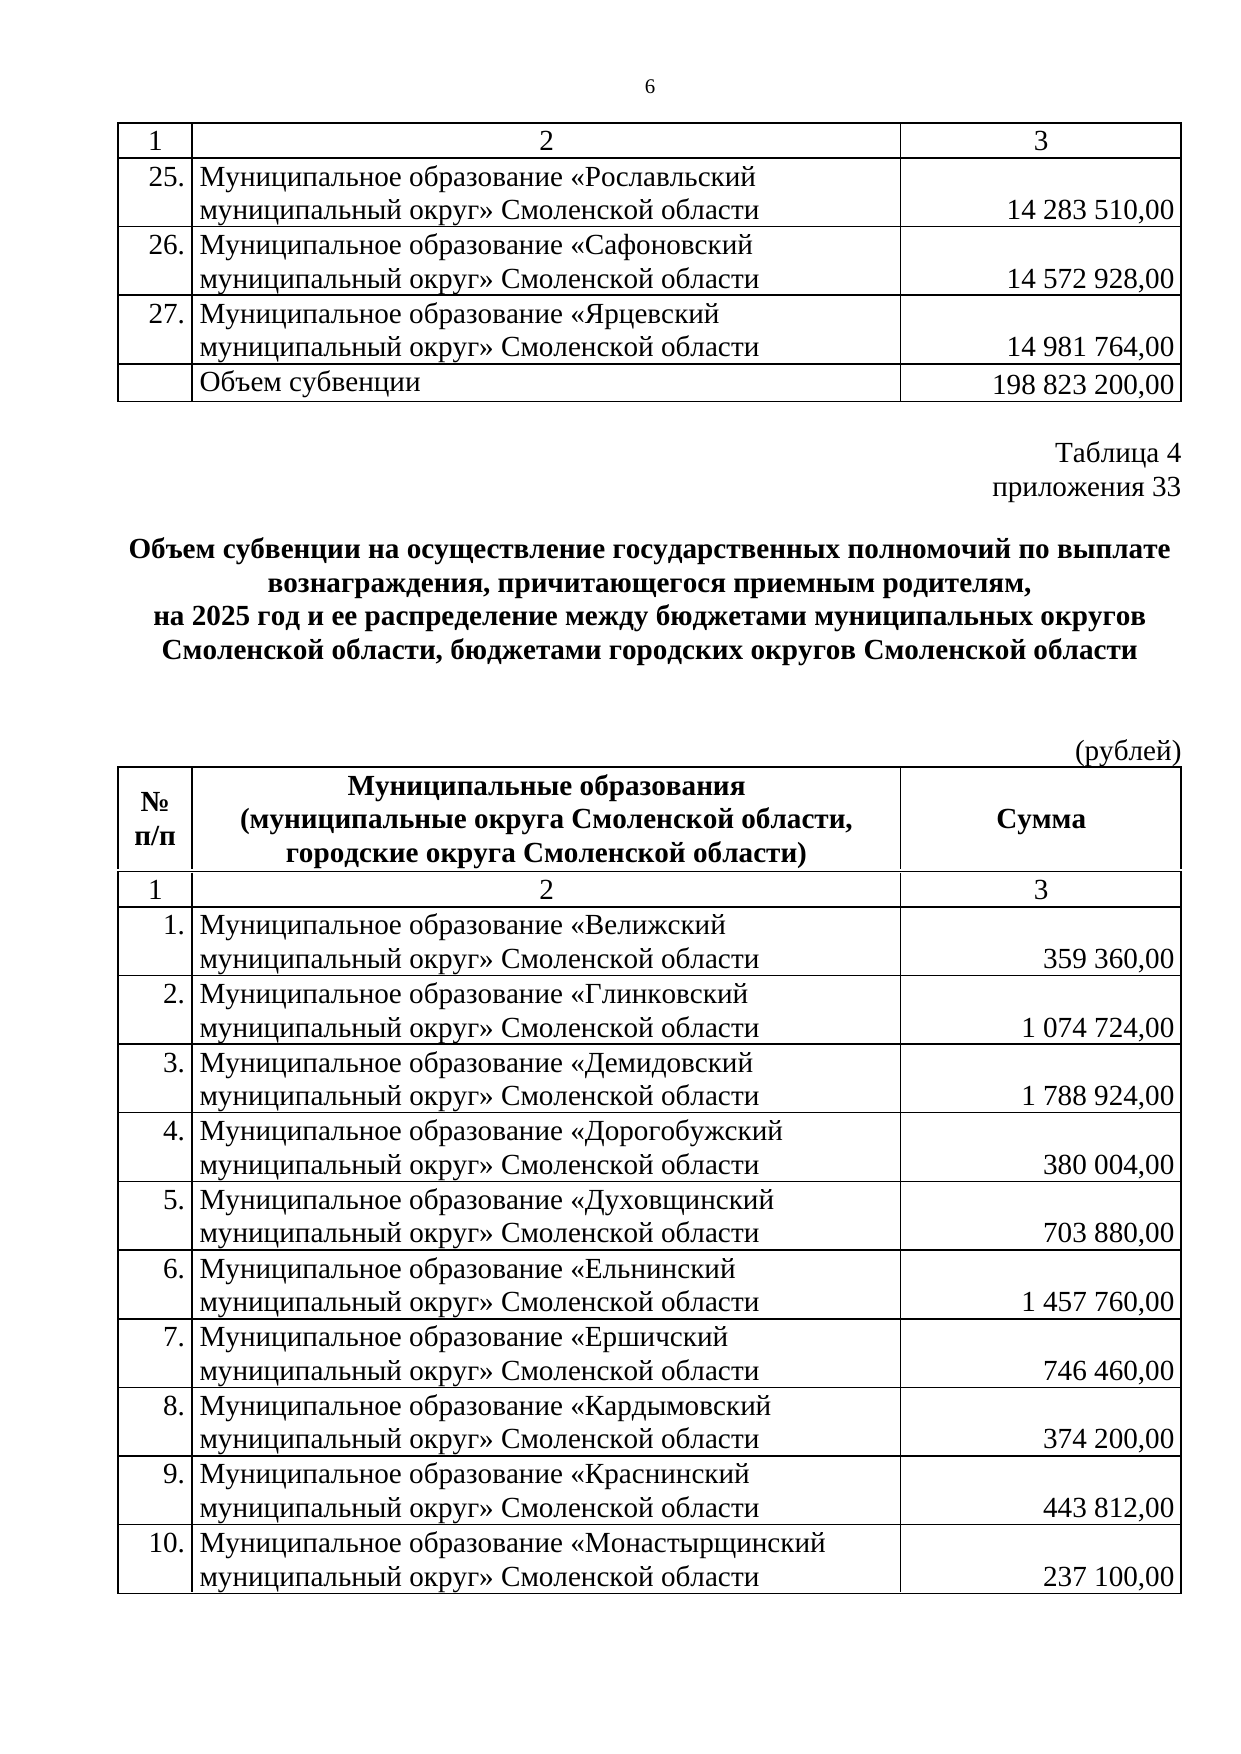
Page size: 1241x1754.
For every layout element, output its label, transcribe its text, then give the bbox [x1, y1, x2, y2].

table_header 1 [119, 124, 191, 157]
table_cell [119, 365, 191, 401]
table_cell 25. [119, 159, 191, 226]
table_cell Муниципальное образование «Глинковский муниципальный округ» Смоленской области [193, 976, 900, 1043]
table_cell 10. [119, 1525, 191, 1592]
table_cell 198 823 200,00 [901, 365, 1180, 401]
table_cell 4. [119, 1113, 191, 1181]
table_cell 359 360,00 [901, 908, 1180, 974]
table_header 3 [901, 872, 1180, 906]
table_cell 380 004,00 [901, 1113, 1180, 1181]
table_header 1 [119, 872, 192, 906]
table_cell 746 460,00 [901, 1320, 1180, 1386]
table_cell 1. [119, 908, 191, 974]
text на 2025 год и ее распределение между бюджетами муниципальных округов Смоленской области, бюджетами городских округов Смоленской области [118, 598, 1181, 666]
table_cell Муниципальное образование «Велижский муниципальный округ» Смоленской области [193, 908, 900, 974]
table_cell 374 200,00 [901, 1388, 1180, 1455]
table_cell 5. [119, 1182, 191, 1249]
table_cell 14 283 510,00 [901, 159, 1180, 226]
table_cell 1 788 924,00 [901, 1045, 1180, 1112]
table_cell 7. [119, 1320, 191, 1386]
table_cell Объем субвенции [193, 365, 900, 401]
table_cell Муниципальное образование «Монастырщинский муниципальный округ» Смоленской области [193, 1525, 900, 1592]
table_cell 8. [119, 1388, 191, 1455]
table_cell 9. [119, 1457, 191, 1524]
table_cell 1 457 760,00 [901, 1251, 1180, 1318]
table_header 2 [193, 124, 900, 157]
table_cell Муниципальное образование «Ельнинский муниципальный округ» Смоленской области [193, 1251, 900, 1318]
text Таблица 4 [118, 436, 1181, 469]
table_cell Муниципальное образование «Ершичский муниципальный округ» Смоленской области [193, 1320, 900, 1386]
table_cell 14 572 928,00 [901, 227, 1180, 294]
table_header Муниципальные образования (муниципальные округа Смоленской области, городские округа Смоленской области) [193, 768, 900, 868]
table_header 2 [193, 872, 900, 906]
table_cell Муниципальное образование «Кардымовский муниципальный округ» Смоленской области [193, 1388, 900, 1455]
table_cell 237 100,00 [901, 1525, 1180, 1592]
text (рублей) [118, 733, 1181, 766]
table_cell Муниципальное образование «Краснинский муниципальный округ» Смоленской области [193, 1457, 900, 1524]
table_cell 26. [119, 227, 191, 294]
table_cell Муниципальное образование «Дорогобужский муниципальный округ» Смоленской области [193, 1113, 900, 1181]
table_cell 6. [119, 1251, 191, 1318]
text приложения 33 [118, 469, 1181, 503]
table_header Сумма [901, 768, 1180, 868]
table_cell 14 981 764,00 [901, 296, 1180, 363]
table_cell 27. [119, 296, 191, 363]
table_cell Муниципальное образование «Сафоновский муниципальный округ» Смоленской области [193, 227, 900, 294]
table_cell 703 880,00 [901, 1182, 1180, 1249]
table_cell 2. [119, 976, 191, 1043]
table_cell Муниципальное образование «Рославльский муниципальный округ» Смоленской области [193, 159, 900, 226]
table_cell 1 074 724,00 [901, 976, 1180, 1043]
table_header 3 [901, 124, 1180, 157]
table_cell 443 812,00 [901, 1457, 1180, 1524]
table_cell 3. [119, 1045, 191, 1112]
text Объем субвенции на осуществление государственных полномочий по выплате вознаграждения, причитающегося приемным родителям, [118, 531, 1181, 598]
table_cell Муниципальное образование «Демидовский муниципальный округ» Смоленской области [193, 1045, 900, 1112]
table_cell Муниципальное образование «Духовщинский муниципальный округ» Смоленской области [193, 1182, 900, 1249]
table_header № п/п [119, 768, 191, 868]
table_cell Муниципальное образование «Ярцевский муниципальный округ» Смоленской области [193, 296, 900, 363]
